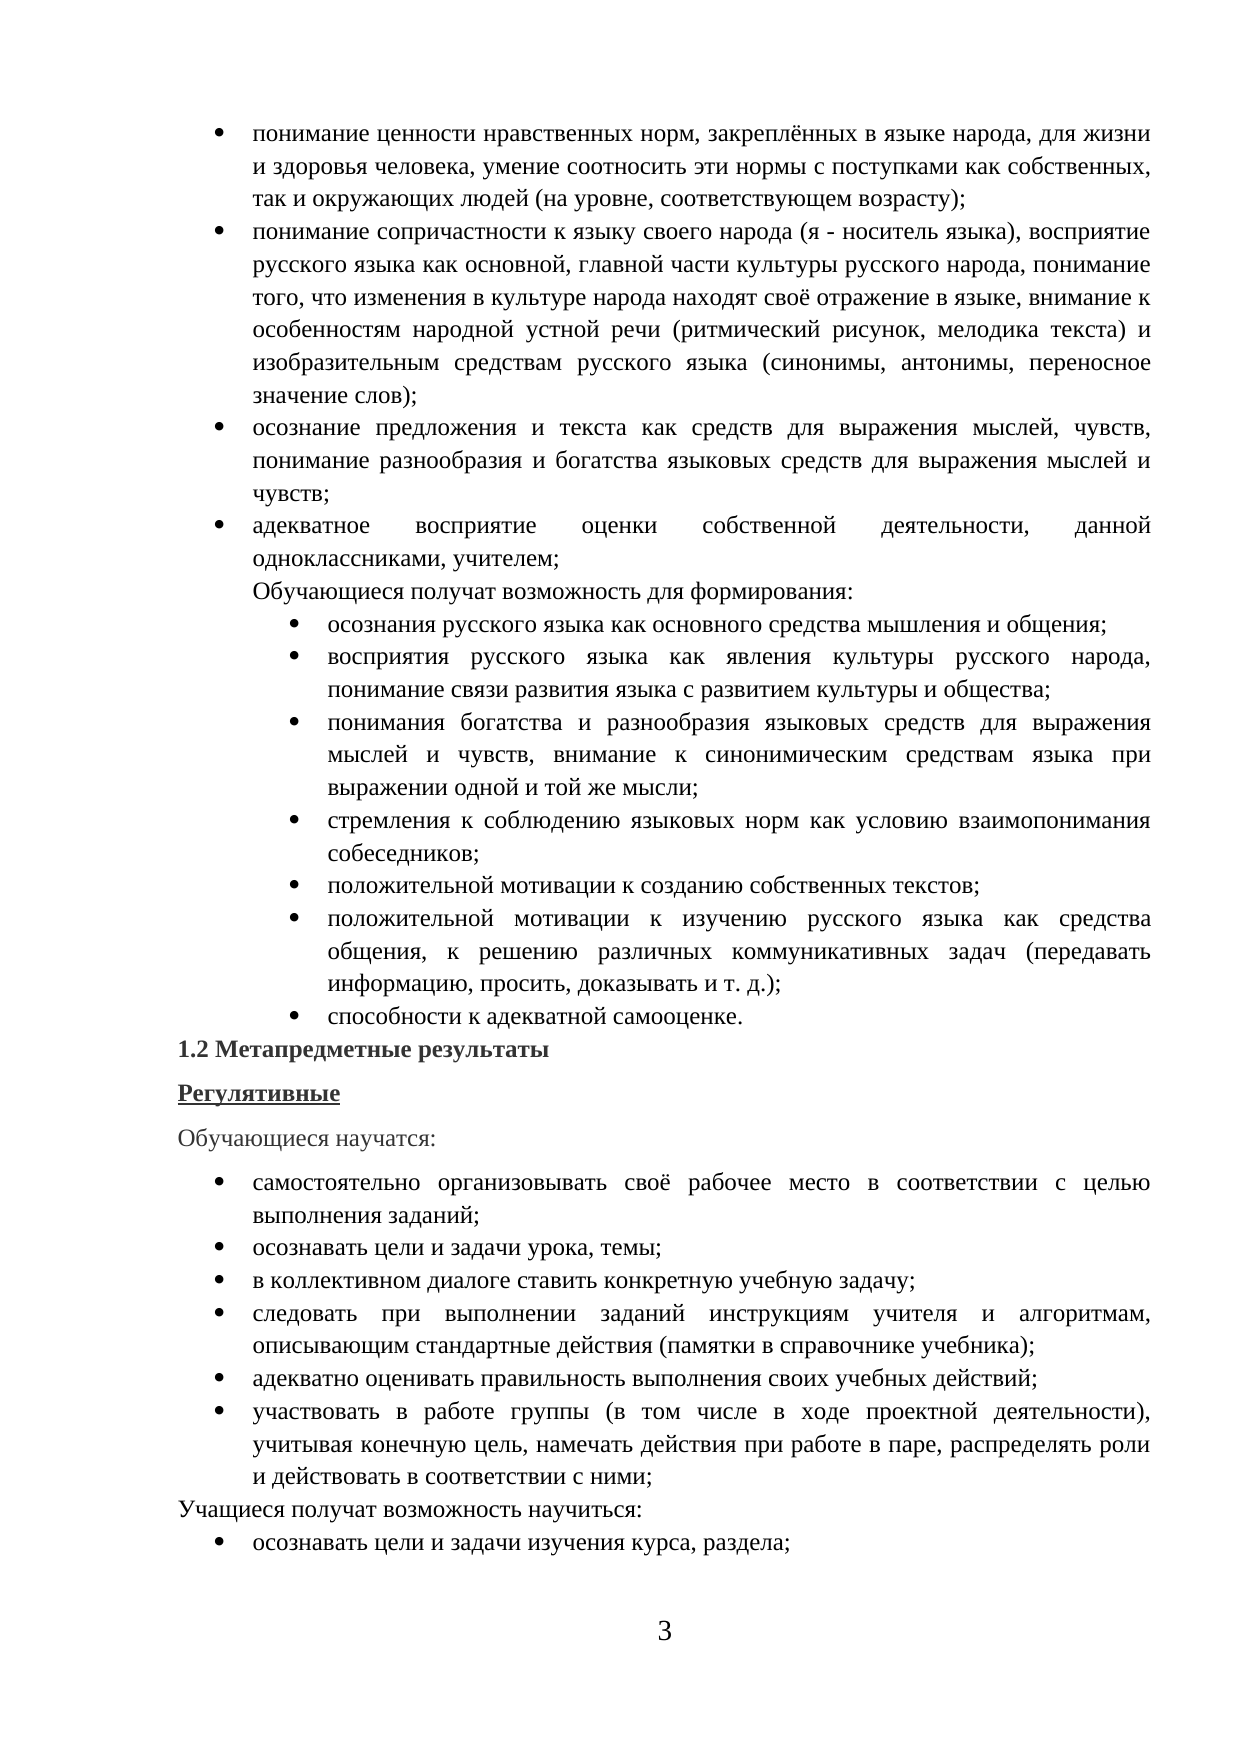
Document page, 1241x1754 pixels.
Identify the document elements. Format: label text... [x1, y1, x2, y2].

list осознавать цели и задачи изучения курса, раздела; [215, 1527, 1152, 1556]
list стремления к соблюдению языковых норм как условию взаимопонимания собеседников; [290, 805, 1152, 866]
text Регулятивные [177, 1078, 1152, 1107]
list осознания русского языка как основного средства мышления и общения; [290, 609, 1152, 637]
list адекватное восприятие оценки собственной деятельности, данной одноклассниками, учителем; [215, 511, 1152, 572]
list Обучающиеся получат возможность для формирования: [252, 576, 1152, 605]
list понимание ценности нравственных норм, закреплённых в языке народа, для жизни и здоровья человека, умение соотносить эти нормы с поступками как собственных, так и окружающих людей (на уровне, соответствующем возрасту); [215, 118, 1152, 212]
list самостоятельно организовывать своё рабочее место в соответствии с целью выполнения заданий; [215, 1167, 1152, 1228]
list понимание сопричастности к языку своего народа (я - носитель языка), восприятие русского языка как основной, главной части культуры русского народа, понимание того, что изменения в культуре народа находят своё отражение в языке, внимание к особенностям народной устной речи (ритмический рисунок, мелодика текста) и изобразительным средствам русского языка (синонимы, антонимы, переносное значение слов); [215, 216, 1152, 408]
list положительной мотивации к созданию собственных текстов; [290, 870, 1152, 899]
text Обучающиеся научатся: [177, 1123, 1152, 1151]
list способности к адекватной самооценке. [290, 1001, 1152, 1030]
list участвовать в работе группы (в том числе в ходе проектной деятельности), учитывая конечную цель, намечать действия при работе в паре, распределять роли и действовать в соответствии с ними; [215, 1396, 1152, 1490]
list положительной мотивации к изучению русского языка как средства общения, к решению различных коммуникативных задач (передавать информацию, просить, доказывать и т. д.); [290, 903, 1152, 997]
list понимания богатства и разнообразия языковых средств для выражения мыслей и чувств, внимание к синонимическим средствам языка при выражении одной и той же мысли; [290, 707, 1152, 801]
list восприятия русского языка как явления культуры русского народа, понимание связи развития языка с развитием культуры и общества; [290, 641, 1152, 703]
list адекватно оценивать правильность выполнения своих учебных действий; [215, 1363, 1152, 1392]
list следовать при выполнении заданий инструкциям учителя и алгоритмам, описывающим стандартные действия (памятки в справочнике учебника); [215, 1298, 1152, 1359]
list Учащиеся получат возможность научиться: [177, 1494, 1152, 1523]
list в коллективном диалоге ставить конкретную учебную задачу; [215, 1265, 1152, 1294]
list осознавать цели и задачи урока, темы; [215, 1232, 1152, 1261]
list осознание предложения и текста как средств для выражения мыслей, чувств, понимание разнообразия и богатства языковых средств для выражения мыслей и чувств; [215, 412, 1152, 507]
text 1.2 Метапредметные результаты [177, 1034, 1152, 1063]
